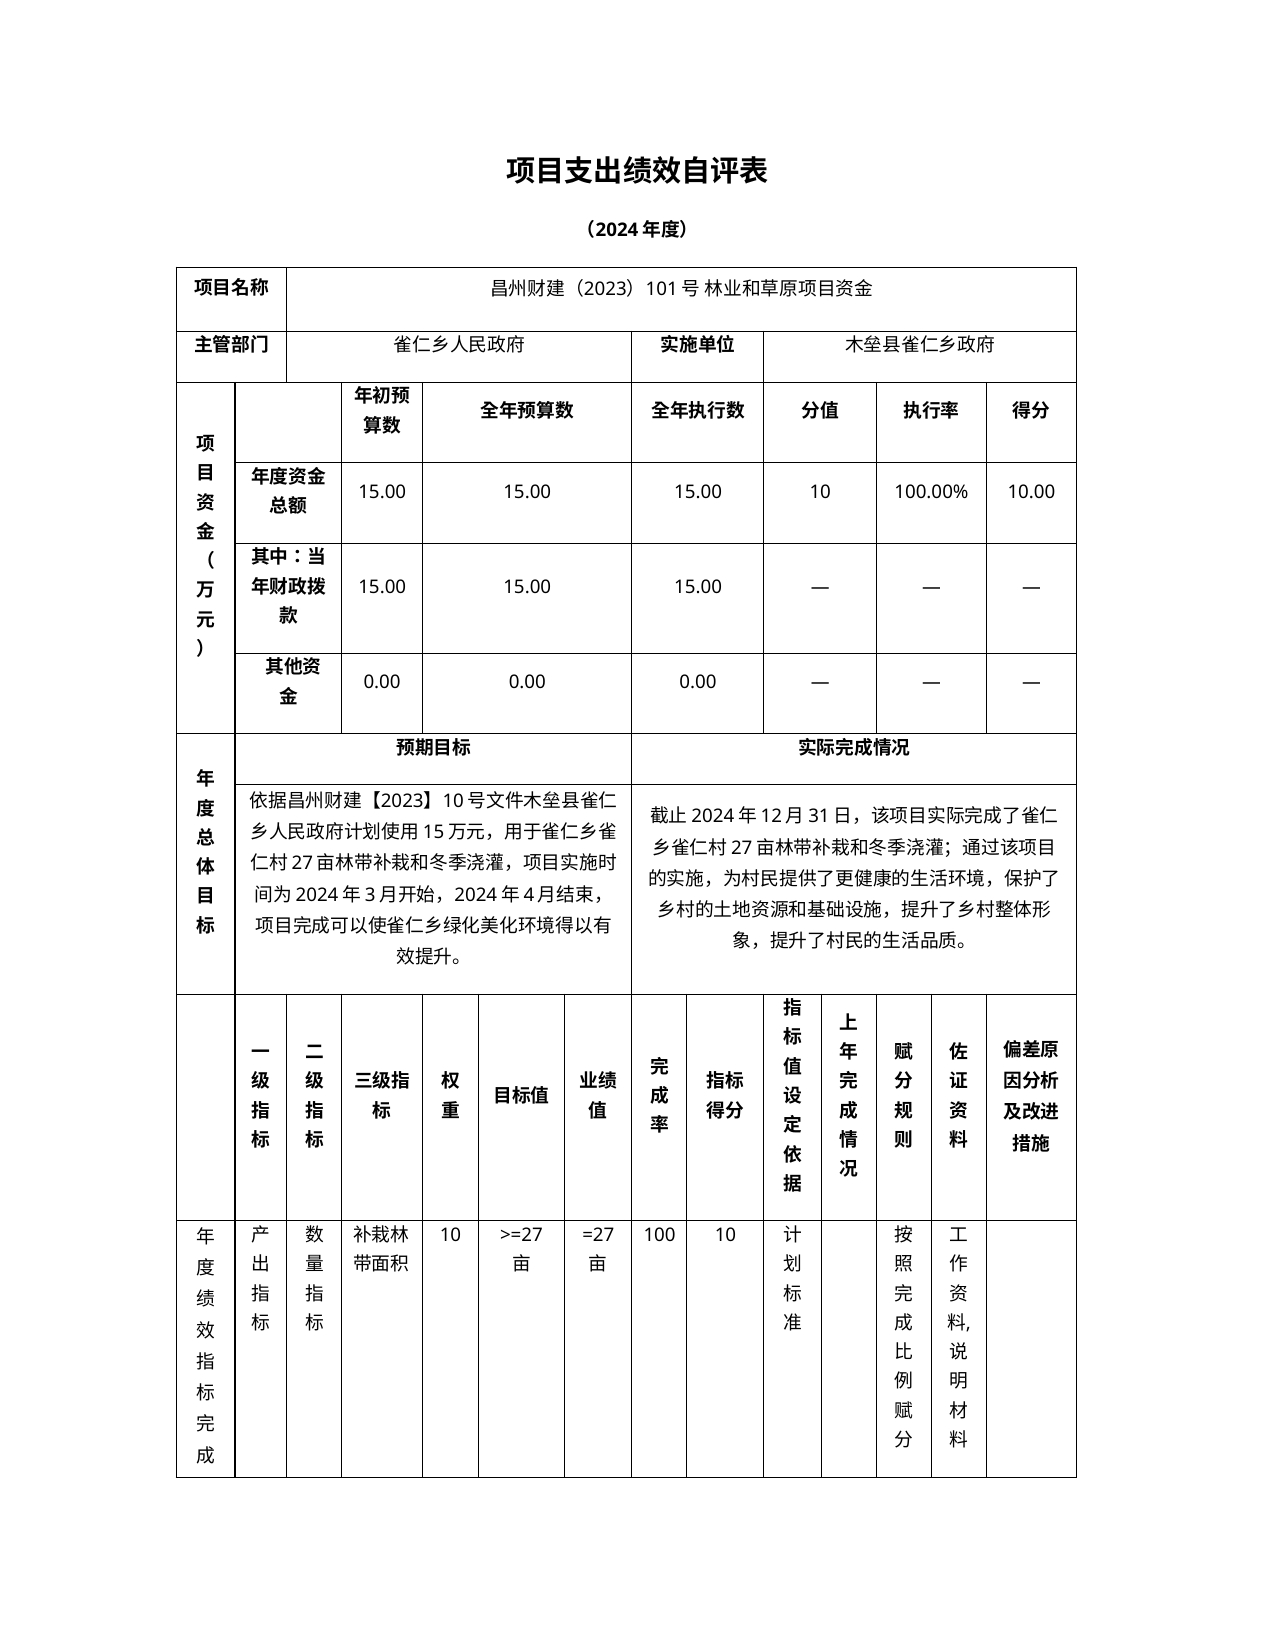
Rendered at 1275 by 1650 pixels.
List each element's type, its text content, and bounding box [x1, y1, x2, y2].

table_cell 0.00 [342, 654, 422, 733]
table_cell 15.00 [423, 544, 631, 653]
table_cell 实际完成情况 [632, 734, 1076, 784]
table_cell 15.00 [342, 463, 422, 543]
table_cell 0.00 [423, 654, 631, 733]
table_cell 10 [764, 463, 876, 543]
table_cell 项目资金 （万元） [177, 383, 234, 733]
table_cell 上年完成情况 [822, 995, 876, 1220]
table_cell 按照完成比例赋分 [877, 1221, 931, 1477]
table_cell 工作资料,说明材料 [932, 1221, 986, 1477]
table_cell >=27亩 [479, 1221, 564, 1477]
table_cell 目标值 [479, 995, 564, 1220]
table_cell 一级指标 [236, 995, 286, 1220]
table_cell 0.00 [632, 654, 763, 733]
table_cell 100.00% [877, 463, 986, 543]
table_cell 15.00 [632, 544, 763, 653]
table_cell 赋分规则 [877, 995, 931, 1220]
table_cell 产出指标 [236, 1221, 286, 1477]
table_cell 三级指标 [342, 995, 422, 1220]
table_cell 其他资金 [236, 654, 341, 733]
table_cell 依据昌州财建【2023】10号文件木垒县雀仁乡人民政府计划使用15万元，用于雀仁乡雀仁村27亩林带补栽和冬季浇灌，项目实施时间为2024年3月开始，2024年4月结束，项目完成可以使雀仁乡绿化美化环境得以有效提升。 [236, 785, 631, 993]
table_cell 15.00 [342, 544, 422, 653]
table_cell 15.00 [423, 463, 631, 543]
table_cell 全年执行数 [632, 383, 763, 462]
table_cell — [764, 654, 876, 733]
table_cell 主管部门 [177, 332, 286, 382]
table_cell 100 [632, 1221, 686, 1477]
table_cell 年度资金总额 [236, 463, 341, 543]
table_cell 执行率 [877, 383, 986, 462]
table_cell 得分 [987, 383, 1076, 462]
table_cell 年度绩效指标完成情况 [177, 1221, 234, 1477]
table_cell [236, 383, 341, 462]
table_cell 其中：当年财政拨款 [236, 544, 341, 653]
table_cell 年度总体目标 [177, 734, 234, 993]
table_cell 指标得分 [687, 995, 763, 1220]
table_cell — [877, 544, 986, 653]
table_cell 截止2024年12月31日，该项目实际完成了雀仁乡雀仁村27亩林带补栽和冬季浇灌；通过该项目的实施，为村民提供了更健康的生活环境，保护了乡村的土地资源和基础设施，提升了乡村整体形象，提升了村民的生活品质。 [632, 785, 1076, 993]
text 项目支出绩效自评表 [187, 150, 1087, 190]
table_cell — [987, 544, 1076, 653]
table_cell 补栽林带面积 [342, 1221, 422, 1477]
table_cell 数量指标 [287, 1221, 341, 1477]
table_cell 实施单位 [632, 332, 763, 382]
table_cell 全年预算数 [423, 383, 631, 462]
table_header 项目名称 [177, 268, 286, 331]
table_cell =27亩 [565, 1221, 631, 1477]
table_cell [987, 1221, 1076, 1477]
table_cell 业绩值 [565, 995, 631, 1220]
table_cell 10.00 [987, 463, 1076, 543]
table_cell — [764, 544, 876, 653]
table_cell 二级指标 [287, 995, 341, 1220]
table_cell 15.00 [632, 463, 763, 543]
table_cell 木垒县雀仁乡政府 [764, 332, 1076, 382]
table_cell 雀仁乡人民政府 [287, 332, 631, 382]
table_cell 10 [423, 1221, 478, 1477]
table_header 昌州财建（2023）101号 林业和草原项目资金 [287, 268, 1076, 331]
table_cell 分值 [764, 383, 876, 462]
table_cell 预期目标 [236, 734, 631, 784]
table_cell 10 [687, 1221, 763, 1477]
text （2024年度） [187, 216, 1087, 242]
table_cell 权重 [423, 995, 478, 1220]
table_cell 完成率 [632, 995, 686, 1220]
table_cell — [987, 654, 1076, 733]
table_cell 计划标准 [764, 1221, 821, 1477]
table_cell 指标值设定依据 [764, 995, 821, 1220]
table_cell — [877, 654, 986, 733]
table_cell 偏差原因分析及改进措施 [987, 995, 1076, 1220]
table_cell [177, 995, 234, 1220]
table_cell [822, 1221, 876, 1477]
table_cell 年初预算数 [342, 383, 422, 462]
table_cell 佐证资料 [932, 995, 986, 1220]
